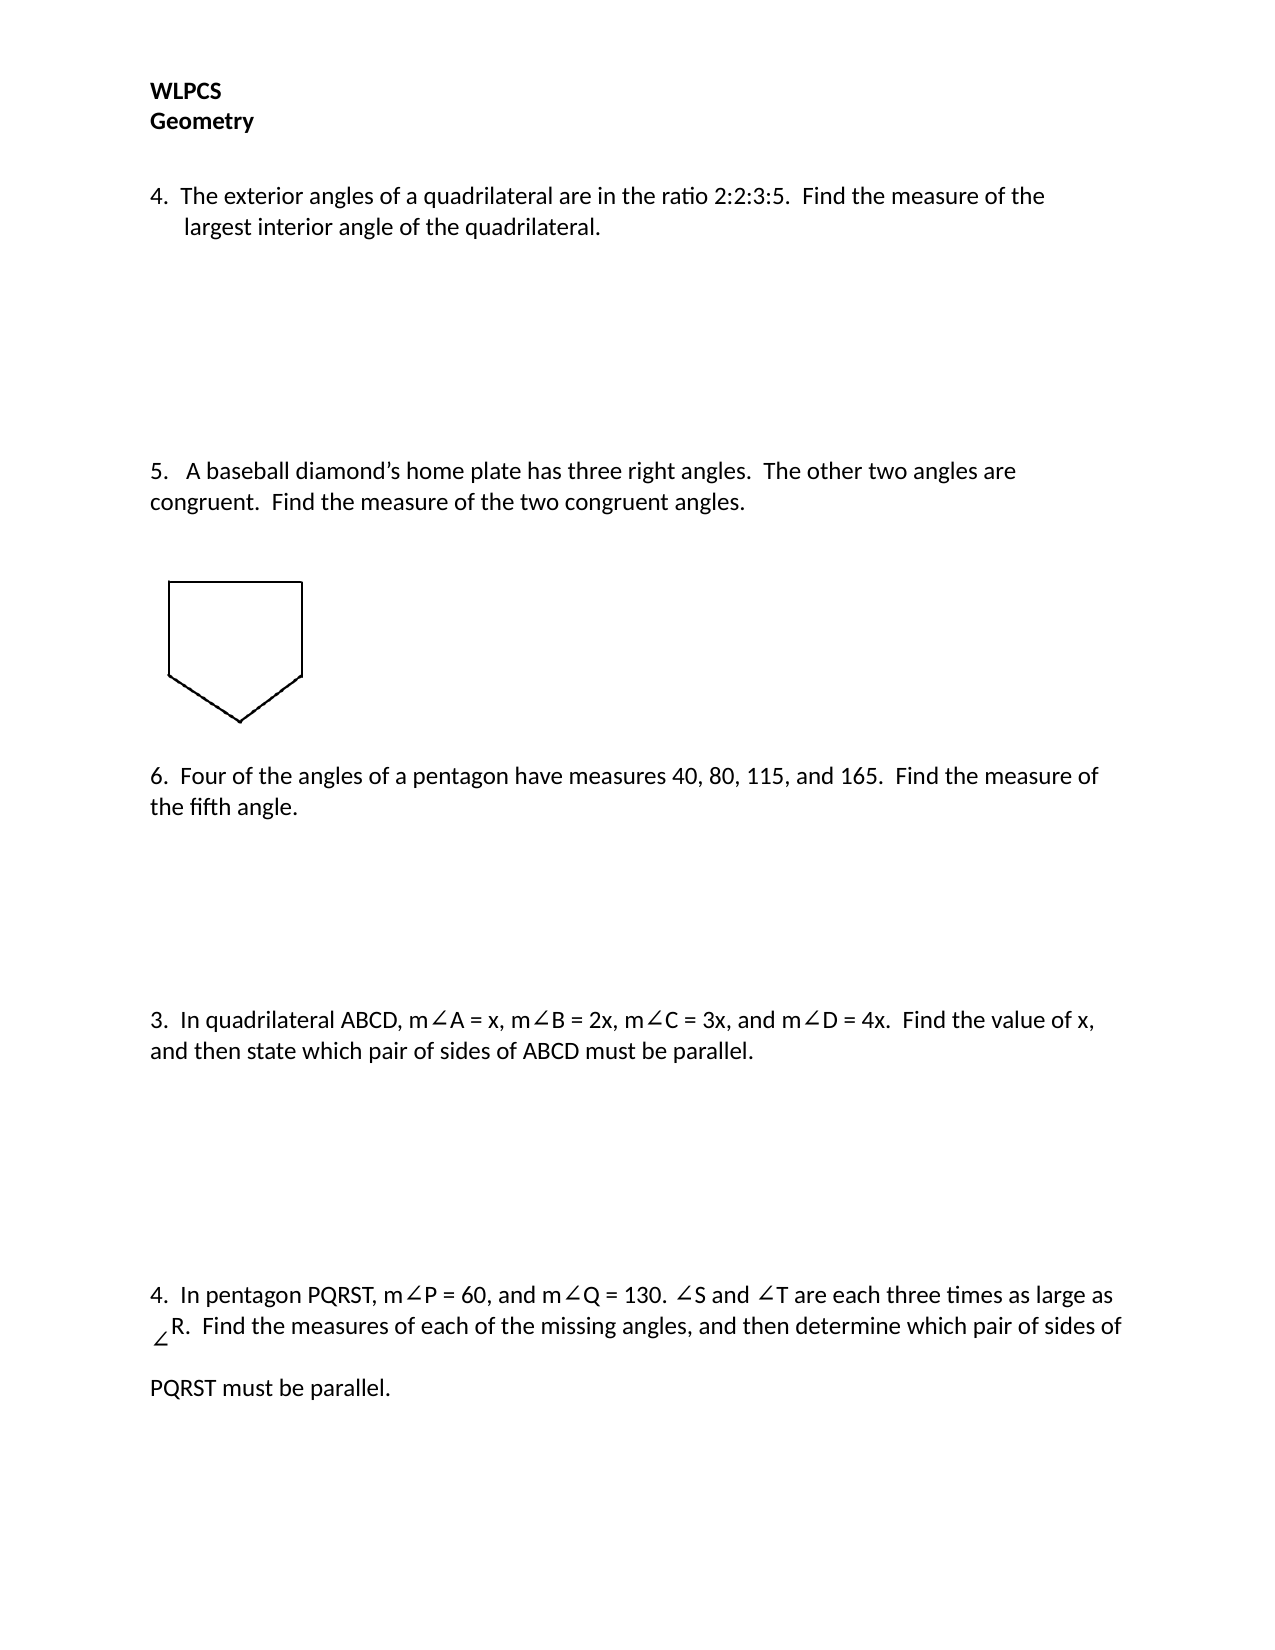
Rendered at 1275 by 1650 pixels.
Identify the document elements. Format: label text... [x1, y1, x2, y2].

text 5. A baseball diamond’s home plate has three right angles. The other two angles are congruent. Find the measure of the two congruent angles. [150, 455, 1125, 516]
text largest interior angle of the quadrilateral. [150, 211, 1125, 242]
text 3. In quadrilateral ABCD, mA = x, mB = 2x, mC = 3x, and mD = 4x. Find the value of x, and then state which pair of sides of ABCD must be parallel. [150, 1004, 1125, 1066]
text 4. In pentagon PQRST, mP = 60, and mQ = 130. S and T are each three times as large as R. Find the measures of each of the missing angles, and then determine which pair of sides of PQRST must be parallel. [150, 1279, 1125, 1403]
picture [159, 547, 321, 741]
text 6. Four of the angles of a pentagon have measures 40, 80, 115, and 165. Find the measure of the fifth angle. [150, 760, 1125, 821]
text 4. The exterior angles of a quadrilateral are in the ratio 2:2:3:5. Find the measure of the [150, 181, 1125, 211]
